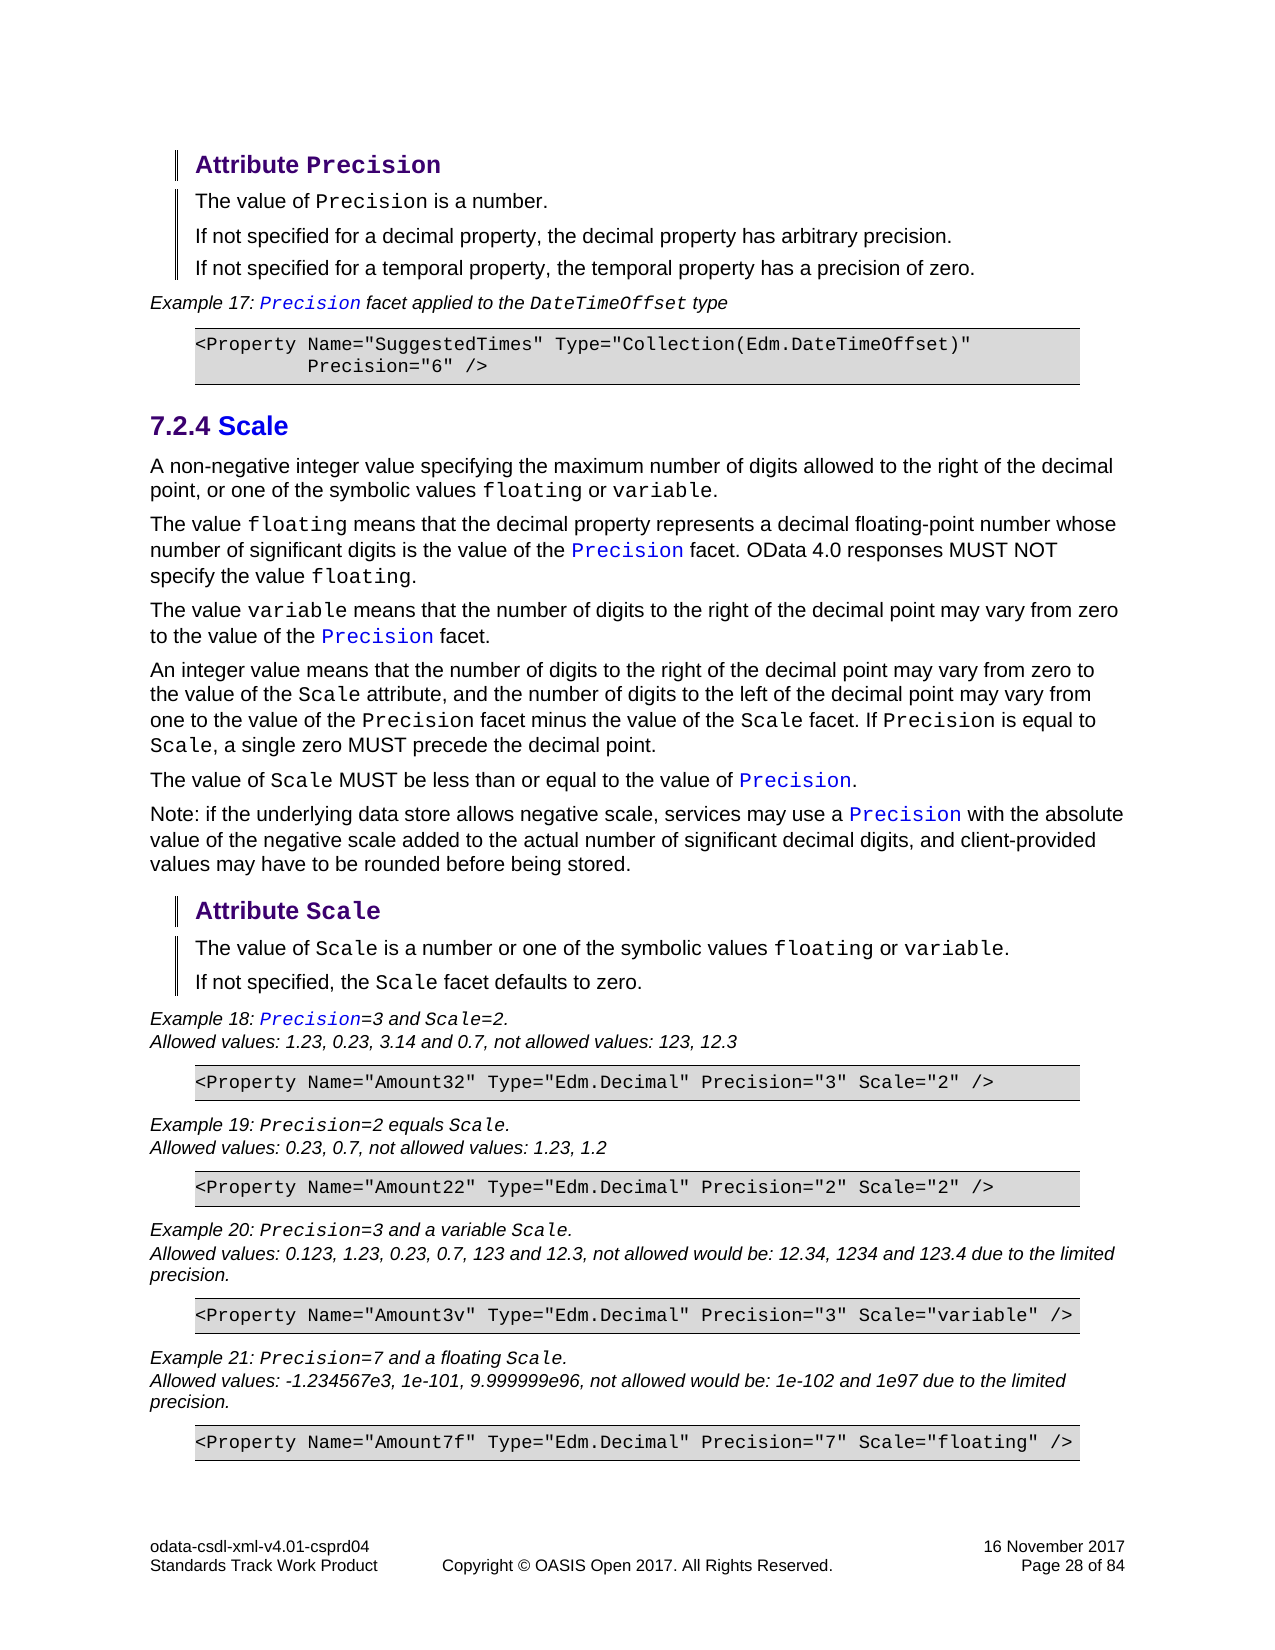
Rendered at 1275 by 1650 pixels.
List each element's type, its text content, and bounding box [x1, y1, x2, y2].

subtitle Scale [150, 410, 1125, 441]
text <Property Name="Amount7f" Type="Edm.Decimal" Precision="7" Scale="floating" /> [195, 1426, 1080, 1460]
text Example 19: Precision=2 equals Scale. Allowed values: 0.23, 0.7, not allowed values: 1.23, 1.2 [150, 1114, 1125, 1158]
text The value variable means that the number of digits to the right of the decimal point may vary from zero to the value of the Precision facet. [150, 598, 1125, 649]
text If not specified for a decimal property, the decimal property has arbitrary precision. [178, 223, 1080, 247]
text <Property Name="Amount3v" Type="Edm.Decimal" Precision="3" Scale="variable" /> [195, 1299, 1080, 1333]
text Example 20: Precision=3 and a variable Scale. Allowed values: 0.123, 1.23, 0.23, 0.7, 123 and 12.3, not allowed would be: 12.34, 1234 and 123.4 due to the limited precision. [150, 1219, 1125, 1286]
text An integer value means that the number of digits to the right of the decimal point may vary from zero to the value of the Scale attribute, and the number of digits to the left of the decimal point may vary from one to the value of the Precision facet minus the value of the Scale facet. If Precision is equal to Scale, a single zero MUST precede the decimal point. [150, 658, 1125, 759]
text Precision="6" /> [195, 349, 1080, 384]
text If not specified, the Scale facet defaults to zero. [178, 970, 1080, 996]
text The value floating means that the decimal property represents a decimal floating-point number whose number of significant digits is the value of the Precision facet. OData 4.0 responses MUST NOT specify the value floating. [150, 512, 1125, 589]
text <Property Name="Amount32" Type="Edm.Decimal" Precision="3" Scale="2" /> [195, 1066, 1080, 1100]
text If not specified for a temporal property, the temporal property has a precision of zero. [178, 256, 1080, 280]
text The value of Scale MUST be less than or equal to the value of Precision. [150, 767, 1125, 793]
text <Property Name="SuggestedTimes" Type="Collection(Edm.DateTimeOffset)" [195, 329, 1080, 349]
text Example 17: Precision facet applied to the DateTimeOffset type [150, 292, 1125, 315]
text Example 21: Precision=7 and a floating Scale. Allowed values: -1.234567e3, 1e-101, 9.999999e96, not allowed would be: 1e-102 and 1e97 due to the limited precision. [150, 1346, 1125, 1413]
text <Property Name="Amount22" Type="Edm.Decimal" Precision="2" Scale="2" /> [195, 1172, 1080, 1206]
subtitle Attribute Precision [178, 150, 1125, 181]
text The value of Scale is a number or one of the symbolic values floating or variable. [178, 936, 1080, 961]
text A non-negative integer value specifying the maximum number of digits allowed to the right of the decimal point, or one of the symbolic values floating or variable. [150, 454, 1125, 503]
text Note: if the underlying data store allows negative scale, services may use a Precision with the absolute value of the negative scale added to the actual number of significant decimal digits, and client-provided values may have to be rounded before being stored. [150, 802, 1125, 875]
text The value of Precision is a number. [178, 189, 1080, 215]
subtitle Attribute Scale [178, 896, 1125, 927]
text Example 18: Precision=3 and Scale=2. Allowed values: 1.23, 0.23, 3.14 and 0.7, not allowed values: 123, 12.3 [150, 1008, 1125, 1053]
